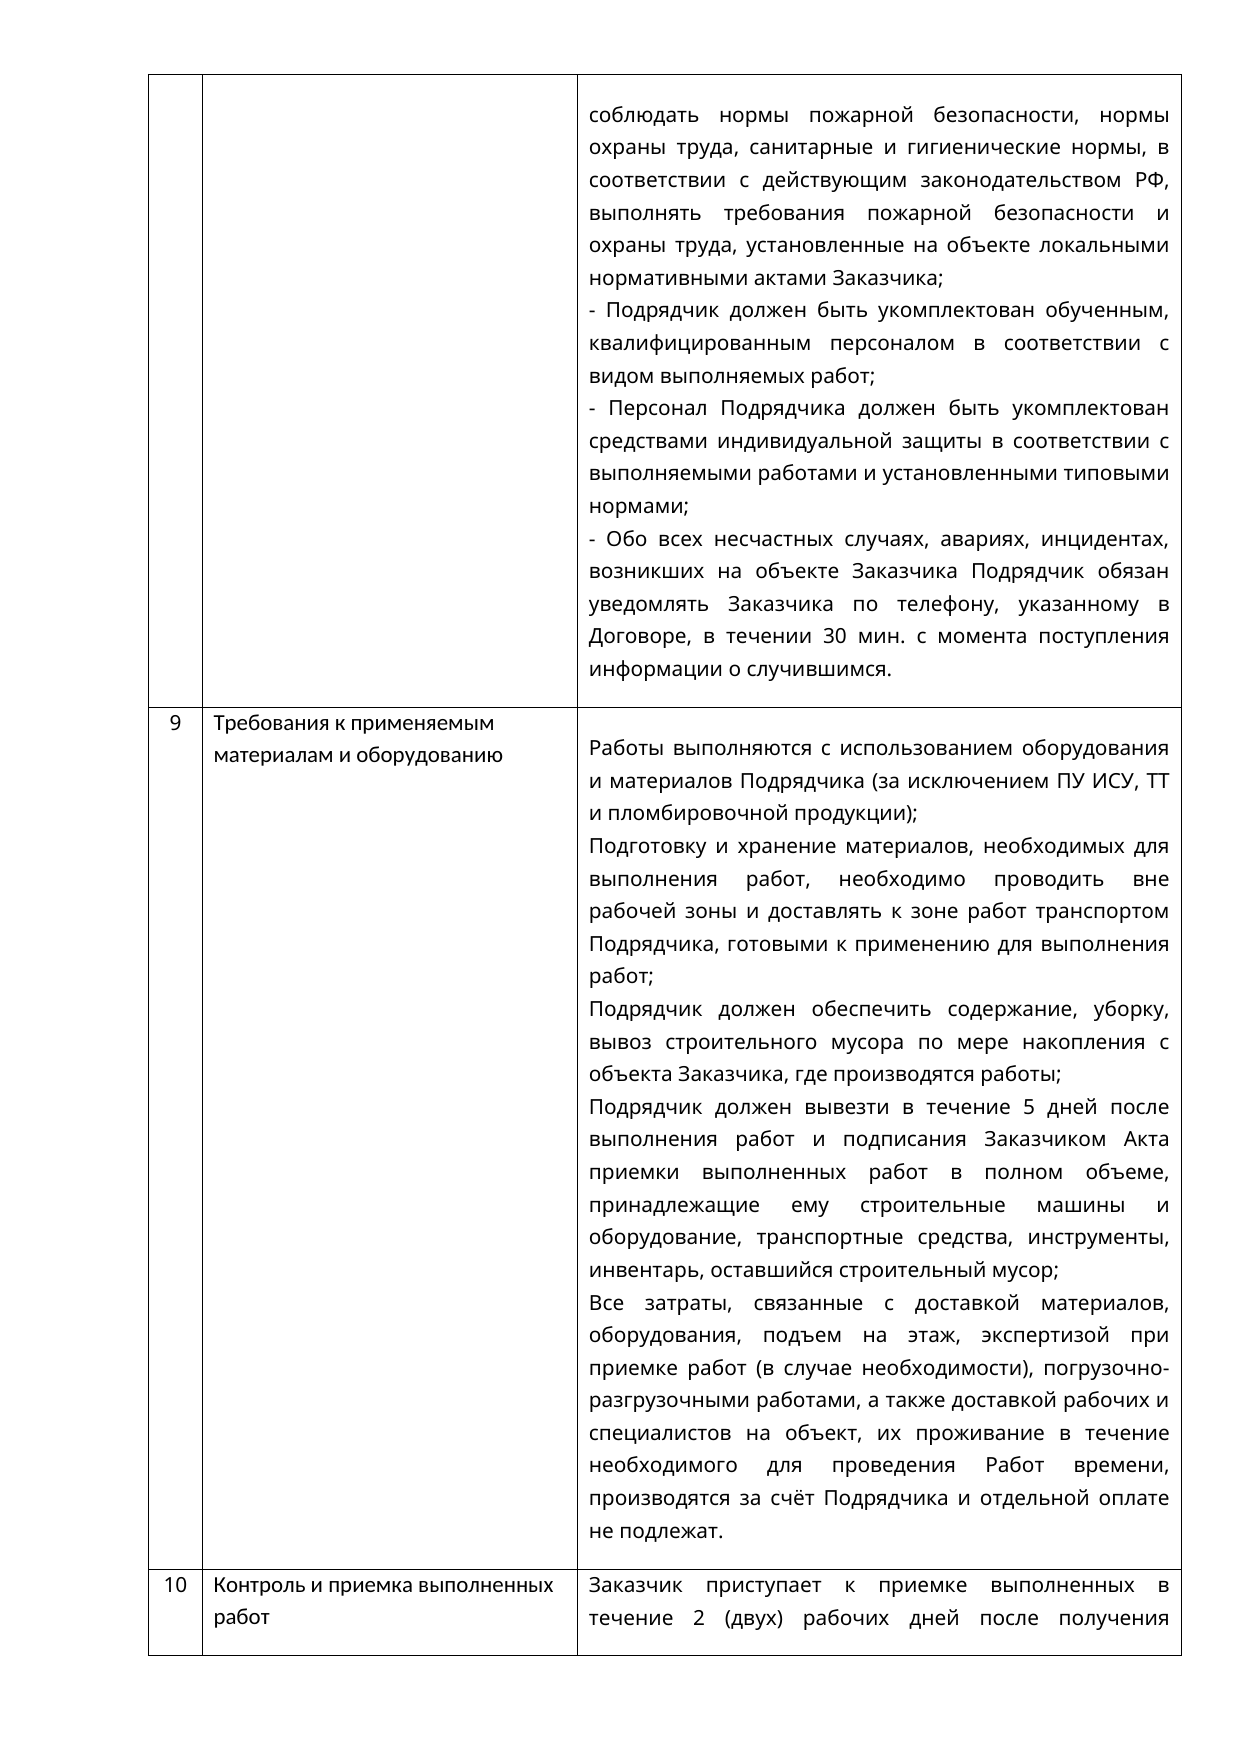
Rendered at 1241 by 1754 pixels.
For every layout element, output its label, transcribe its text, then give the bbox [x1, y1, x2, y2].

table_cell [203, 1570, 577, 1655]
table_cell Работы выполняются с использованием оборудования и материалов Подрядчика (за исключением ПУ ИСУ, ТТ и пломбировочной продукции); Подготовку и хранение материалов, необходимых для выполнения работ, необходимо проводить вне рабочей зоны и доставлять к зоне работ транспортом Подрядчика, готовыми к применению для выполнения работ; Подрядчик должен обеспечить содержание, уборку, вывоз строительного мусора по мере накопления с объекта Заказчика, где производятся работы; Подрядчик должен вывезти в течение 5 дней после выполнения работ и подписания Заказчиком Акта приемки выполненных работ в полном объеме, принадлежащие ему строительные машины и оборудование, транспортные средства, инструменты, инвентарь, оставшийся строительный мусор; Все затраты, связанные с доставкой материалов, оборудования, подъем на этаж, экспертизой при приемке работ (в случае необходимости), погрузочно-разгрузочными работами, а также доставкой рабочих и специалистов на объект, их проживание в течение необходимого для проведения Работ времени, производятся за счёт Подрядчика и отдельной оплате не подлежат. [578, 708, 1181, 1569]
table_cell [578, 1570, 1181, 1655]
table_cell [578, 75, 1181, 707]
table_cell Требования к применяемым материалам и оборудованию [203, 708, 577, 1569]
table_cell 9 [149, 708, 202, 1569]
table_cell 8 [149, 75, 202, 707]
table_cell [203, 75, 577, 707]
table_cell 10 [149, 1570, 202, 1655]
